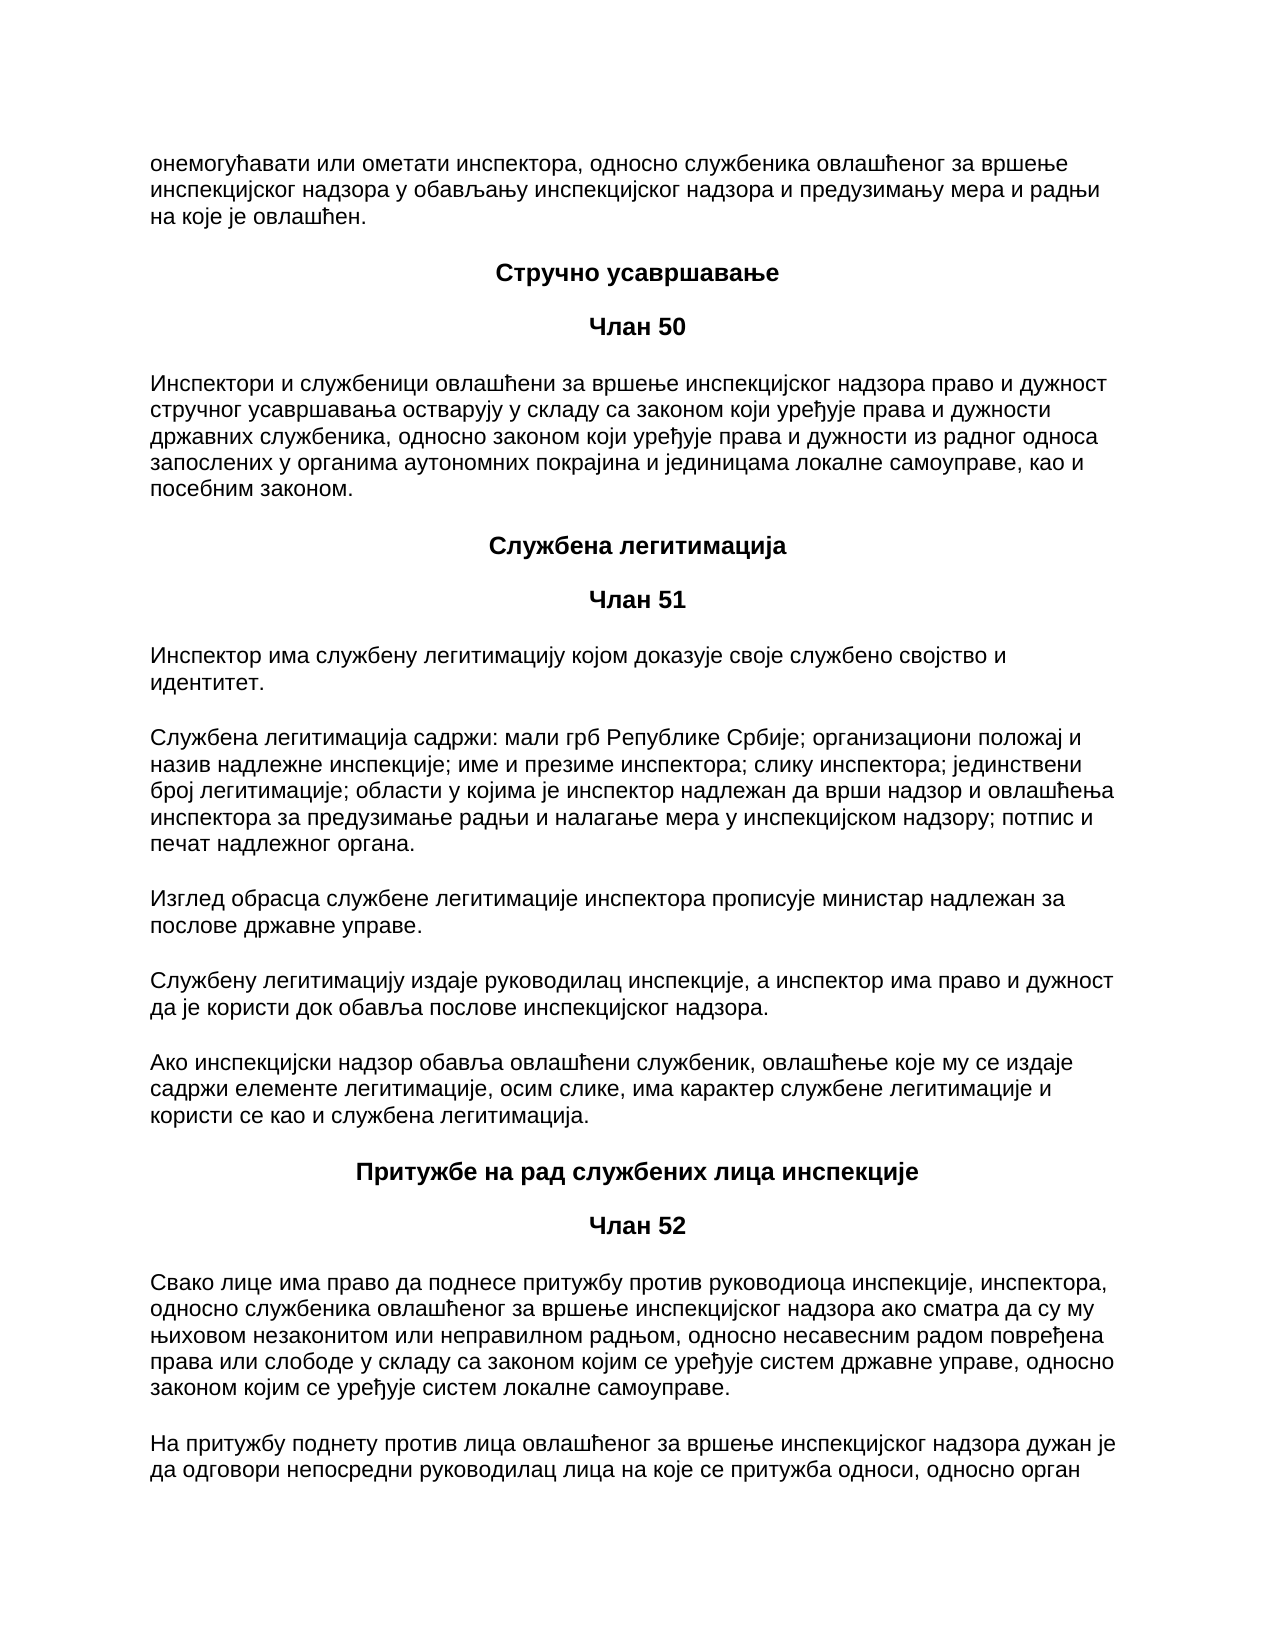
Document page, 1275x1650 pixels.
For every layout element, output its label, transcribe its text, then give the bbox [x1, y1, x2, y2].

text Свако лице има право да поднесе притужбу против руководиоца инспекције, инспектора, односно службеника овлашћеног за вршење инспекцијског надзора ако сматра да су му њиховом незаконитом или неправилном радњом, односно несавесним радом повређена права или слободе у складу са законом којим се уређује систем државне управе, односно законом којим се уређује систем локалне самоуправе. [150, 1269, 1125, 1401]
text Стручно усавршавање [150, 258, 1125, 287]
text Изглед обрасца службене легитимације инспектора прописује министар надлежан за послове државне управе. [150, 885, 1125, 938]
text Инспектор има службену легитимацију којом доказује своје службено својство и идентитет. [150, 642, 1125, 695]
text Службену легитимацију издаје руководилац инспекције, а инспектор има право и дужност да је користи док обавља послове инспекцијског надзора. [150, 967, 1125, 1020]
text Члан 50 [150, 312, 1125, 341]
text Притужбе на рад службених лица инспекције [150, 1157, 1125, 1186]
text Службена легитимација [150, 531, 1125, 559]
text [150, 150, 1125, 229]
text Члан 52 [150, 1211, 1125, 1240]
text Инспектори и службеници овлашћени за вршење инспекцијског надзора право и дужност стручног усавршавања остварују у складу са законом који уређује права и дужности државних службеника, односно законом који уређује права и дужности из радног односа запослених у органима аутономних покрајина и јединицама локалне самоуправе, као и посебним законом. [150, 370, 1125, 502]
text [150, 1430, 1125, 1483]
text Члан 51 [150, 584, 1125, 613]
text Ако инспекцијски надзор обавља овлашћени службеник, овлашћење које му се издаје садржи елементе легитимације, осим слике, има карактер службене легитимације и користи се као и службена легитимација. [150, 1049, 1125, 1128]
text Службена легитимација садржи: мали грб Републике Србије; организациони положај и назив надлежне инспекције; име и презиме инспектора; слику инспектора; јединствени број легитимације; области у којима је инспектор надлежан да врши надзор и овлашћења инспектора за предузимање радњи и налагање мера у инспекцијском надзору; потпис и печат надлежног органа. [150, 724, 1125, 856]
